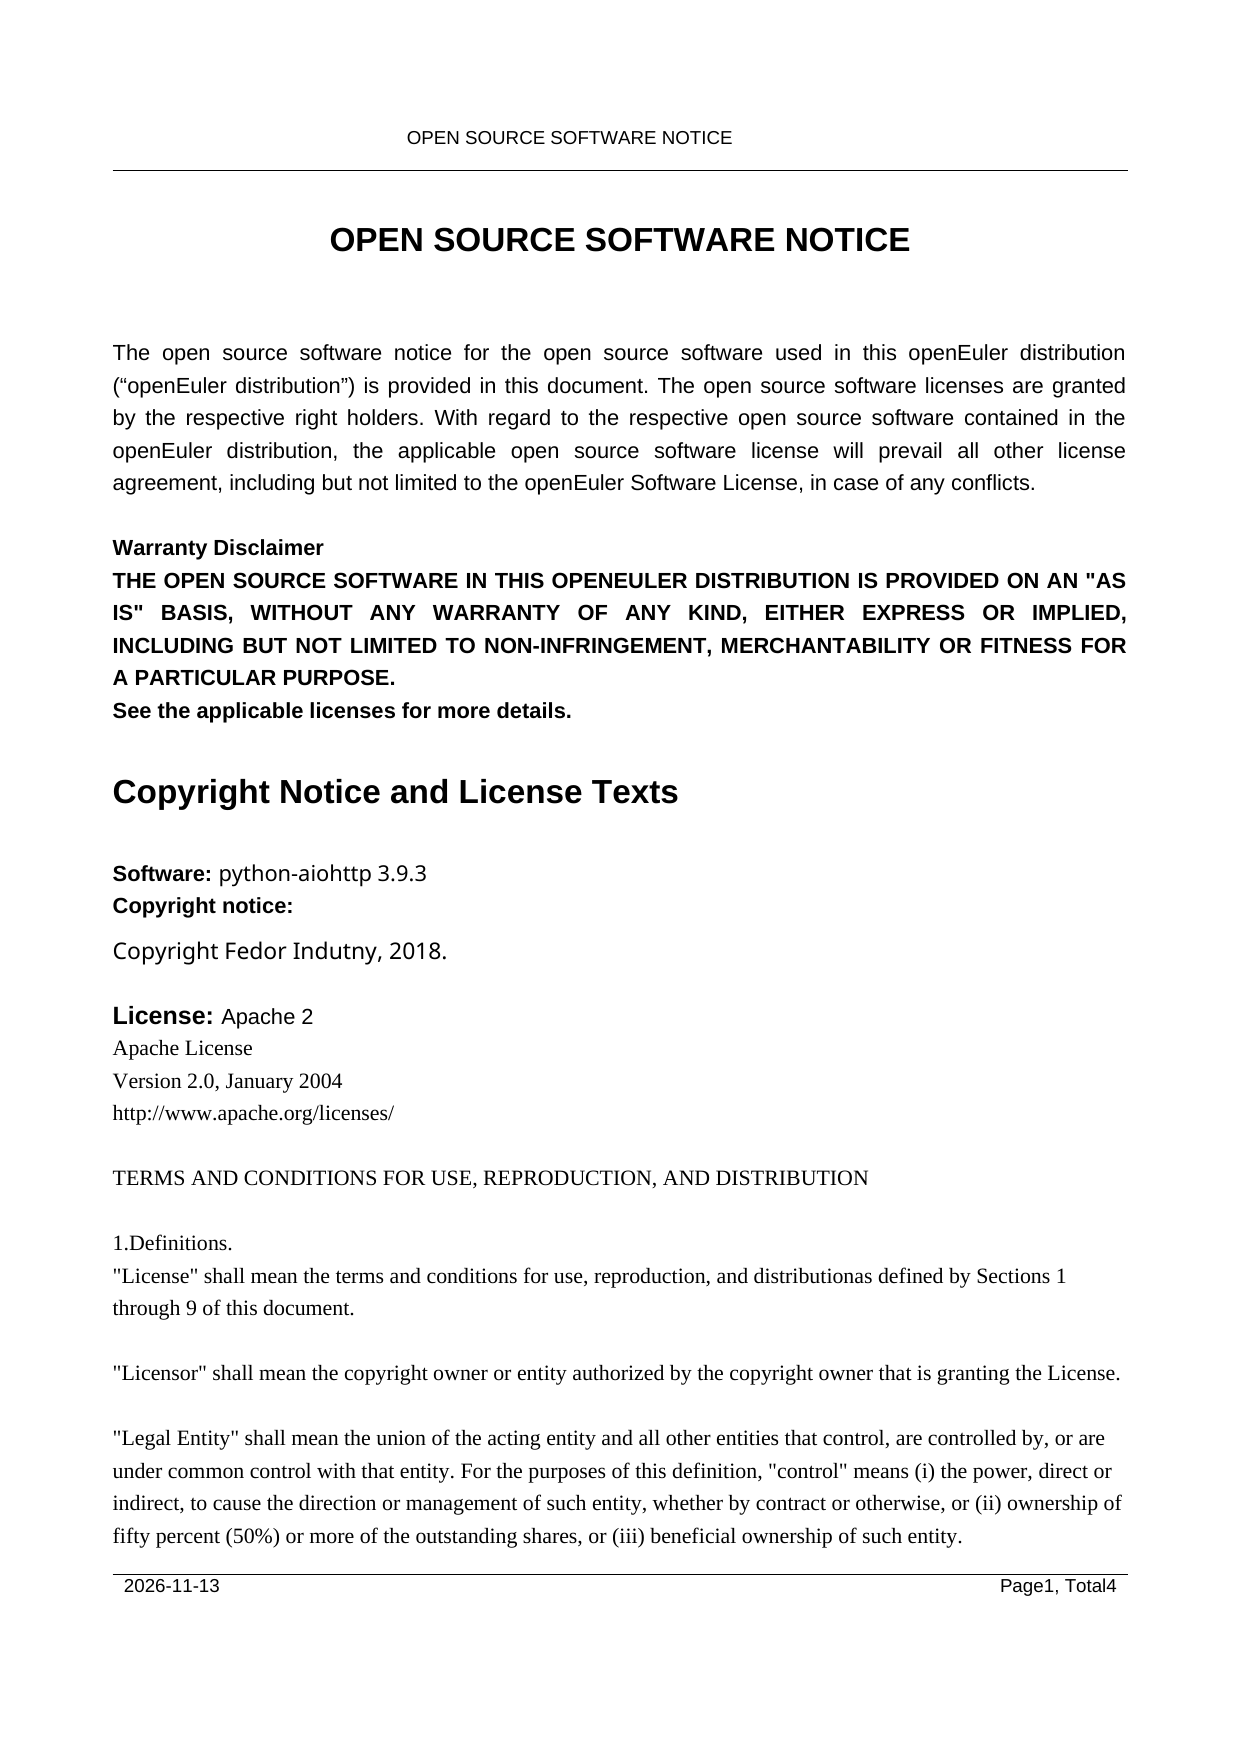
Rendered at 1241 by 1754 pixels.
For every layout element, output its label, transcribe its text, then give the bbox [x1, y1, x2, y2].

text OPEN SOURCE SOFTWARE NOTICE [112, 206, 1128, 271]
text "Licensor" shall mean the copyright owner or entity authorized by the copyright owner that is granting the License. [112, 1356, 1128, 1389]
text Apache License [112, 1031, 1128, 1064]
text "Legal Entity" shall mean the union of the acting entity and all other entities that control, are controlled by, or are under common control with that entity. For the purposes of this definition, "control" means (i) the power, direct or indirect, to cause the direction or management of such entity, whether by contract or otherwise, or (ii) ownership of fifty percent (50%) or more of the outstanding shares, or (iii) beneficial ownership of such entity. [112, 1421, 1128, 1551]
text Version 2.0, January 2004 [112, 1064, 1128, 1096]
title Software: python-aiohttp 3.9.3 [112, 856, 1128, 889]
text License: Apache 2 [112, 999, 1128, 1031]
text "License" shall mean the terms and conditions for use, reproduction, and distributionas defined by Sections 1 through 9 of this document. [112, 1259, 1128, 1324]
text TERMS AND CONDITIONS FOR USE, REPRODUCTION, AND DISTRIBUTION [112, 1161, 1128, 1194]
text Warranty Disclaimer [112, 531, 1128, 564]
text Copyright Notice and License Texts [112, 759, 1128, 824]
text Copyright notice: [112, 889, 1128, 921]
text 1.Definitions. [112, 1226, 1128, 1259]
text THE OPEN SOURCE SOFTWARE IN THIS OPENEULER DISTRIBUTION IS PROVIDED ON AN "AS IS" BASIS, WITHOUT ANY WARRANTY OF ANY KIND, EITHER EXPRESS OR IMPLIED, INCLUDING BUT NOT LIMITED TO NON-INFRINGEMENT, MERCHANTABILITY OR FITNESS FOR A PARTICULAR PURPOSE. See the applicable licenses for more details. [112, 564, 1128, 726]
text http://www.apache.org/licenses/ [112, 1096, 1128, 1129]
text The open source software notice for the open source software used in this openEuler distribution (“openEuler distribution”) is provided in this document. The open source software licenses are granted by the respective right holders. With regard to the respective open source software contained in the openEuler distribution, the applicable open source software license will prevail all other license agreement, including but not limited to the openEuler Software License, in case of any conflicts. [112, 336, 1128, 499]
text Copyright Fedor Indutny, 2018. [112, 934, 1128, 999]
